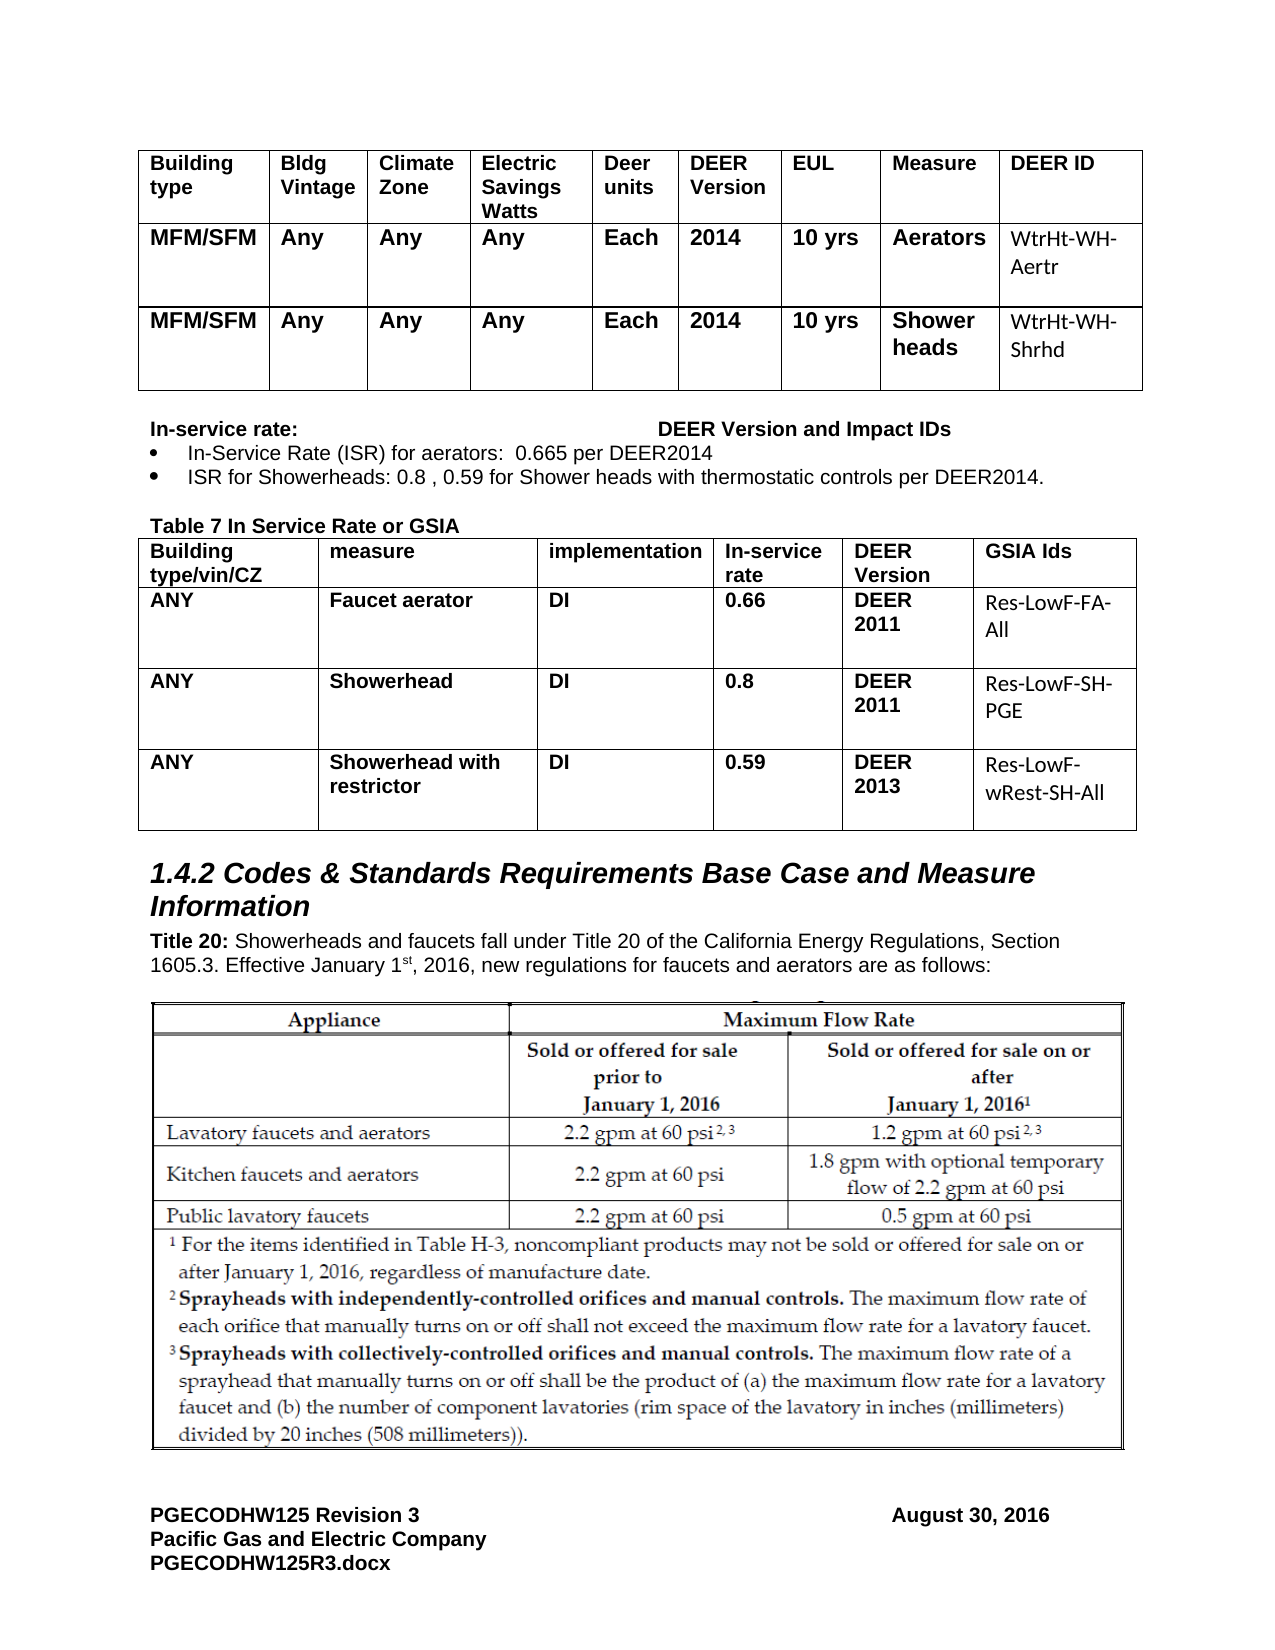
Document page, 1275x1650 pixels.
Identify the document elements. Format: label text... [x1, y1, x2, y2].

table_cell 2014 [679, 308, 781, 390]
table_cell Each [593, 224, 678, 306]
table_cell 0.66 [714, 588, 842, 668]
table_cell Any [471, 308, 592, 390]
table_header measure [319, 539, 537, 587]
table_cell DI [538, 750, 713, 830]
table_cell 10 yrs [782, 224, 880, 306]
table_header implementation [538, 539, 713, 587]
text In-service rate: DEER Version and Impact IDs [150, 417, 1125, 441]
table_cell Any [368, 308, 470, 390]
table_cell Res-LowF-SH-PGE [974, 669, 1136, 749]
table_cell ANY [139, 588, 318, 668]
table_header DEER Version [679, 151, 781, 223]
table_cell Showerheads [881, 308, 999, 390]
table_cell Any [270, 308, 367, 390]
table_cell Showerhead with restrictor [319, 750, 537, 830]
table_cell 2014 [679, 224, 781, 306]
table_header Deer units [593, 151, 678, 223]
table_cell Any [368, 224, 470, 306]
table_header Measure [881, 151, 999, 223]
table_cell DEER 2013 [843, 750, 973, 830]
list ISR for Showerheads: 0.8 , 0.59 for Shower heads with thermostatic controls per DEER2014. [150, 465, 1125, 490]
table_cell Any [471, 224, 592, 306]
table_header Climate Zone [368, 151, 470, 223]
table_header Building type/vin/CZ [139, 539, 318, 587]
table_cell Faucet aerator [319, 588, 537, 668]
table_cell WtrHt-WH-Aertr [1000, 224, 1142, 306]
table_cell MFM/SFM [139, 224, 269, 306]
table_cell WtrHt-WH-Shrhd [1000, 308, 1142, 390]
table_cell Any [270, 224, 367, 306]
table_cell DI [538, 588, 713, 668]
text Title 20: Showerheads and faucets fall under Title 20 of the California Energy Regulations, Section 1605.3. Effective January 1st, 2016, new regulations for faucets and aerators are as follows: [150, 929, 1125, 977]
table_header Building type [139, 151, 269, 223]
table_cell Showerhead [319, 669, 537, 749]
table_cell 10 yrs [782, 308, 880, 390]
picture [150, 1001, 1125, 1450]
table_cell MFM/SFM [139, 308, 269, 390]
table_cell ANY [139, 750, 318, 830]
table_header DEER ID [1000, 151, 1142, 223]
text Table 7 In Service Rate or GSIA [150, 514, 1125, 538]
list In-Service Rate (ISR) for aerators: 0.665 per DEER2014 [150, 441, 1125, 465]
table_cell Res-LowF-FA-All [974, 588, 1136, 668]
table_header GSIA Ids [974, 539, 1136, 587]
table_cell Each [593, 308, 678, 390]
subtitle 1.4.2 Codes & Standards Requirements Base Case and Measure Information [150, 856, 1125, 923]
table_cell Res-LowF-wRest-SH-All [974, 750, 1136, 830]
table_header Electric Savings Watts [471, 151, 592, 223]
table_header DEER Version [843, 539, 973, 587]
table_header Bldg Vintage [270, 151, 367, 223]
table_cell DEER 2011 [843, 588, 973, 668]
table_cell ANY [139, 669, 318, 749]
table_cell Aerators [881, 224, 999, 306]
table_header EUL [782, 151, 880, 223]
table_cell DEER 2011 [843, 669, 973, 749]
table_cell 0.59 [714, 750, 842, 830]
table_cell 0.8 [714, 669, 842, 749]
table_header In-service rate [714, 539, 842, 587]
table_cell DI [538, 669, 713, 749]
